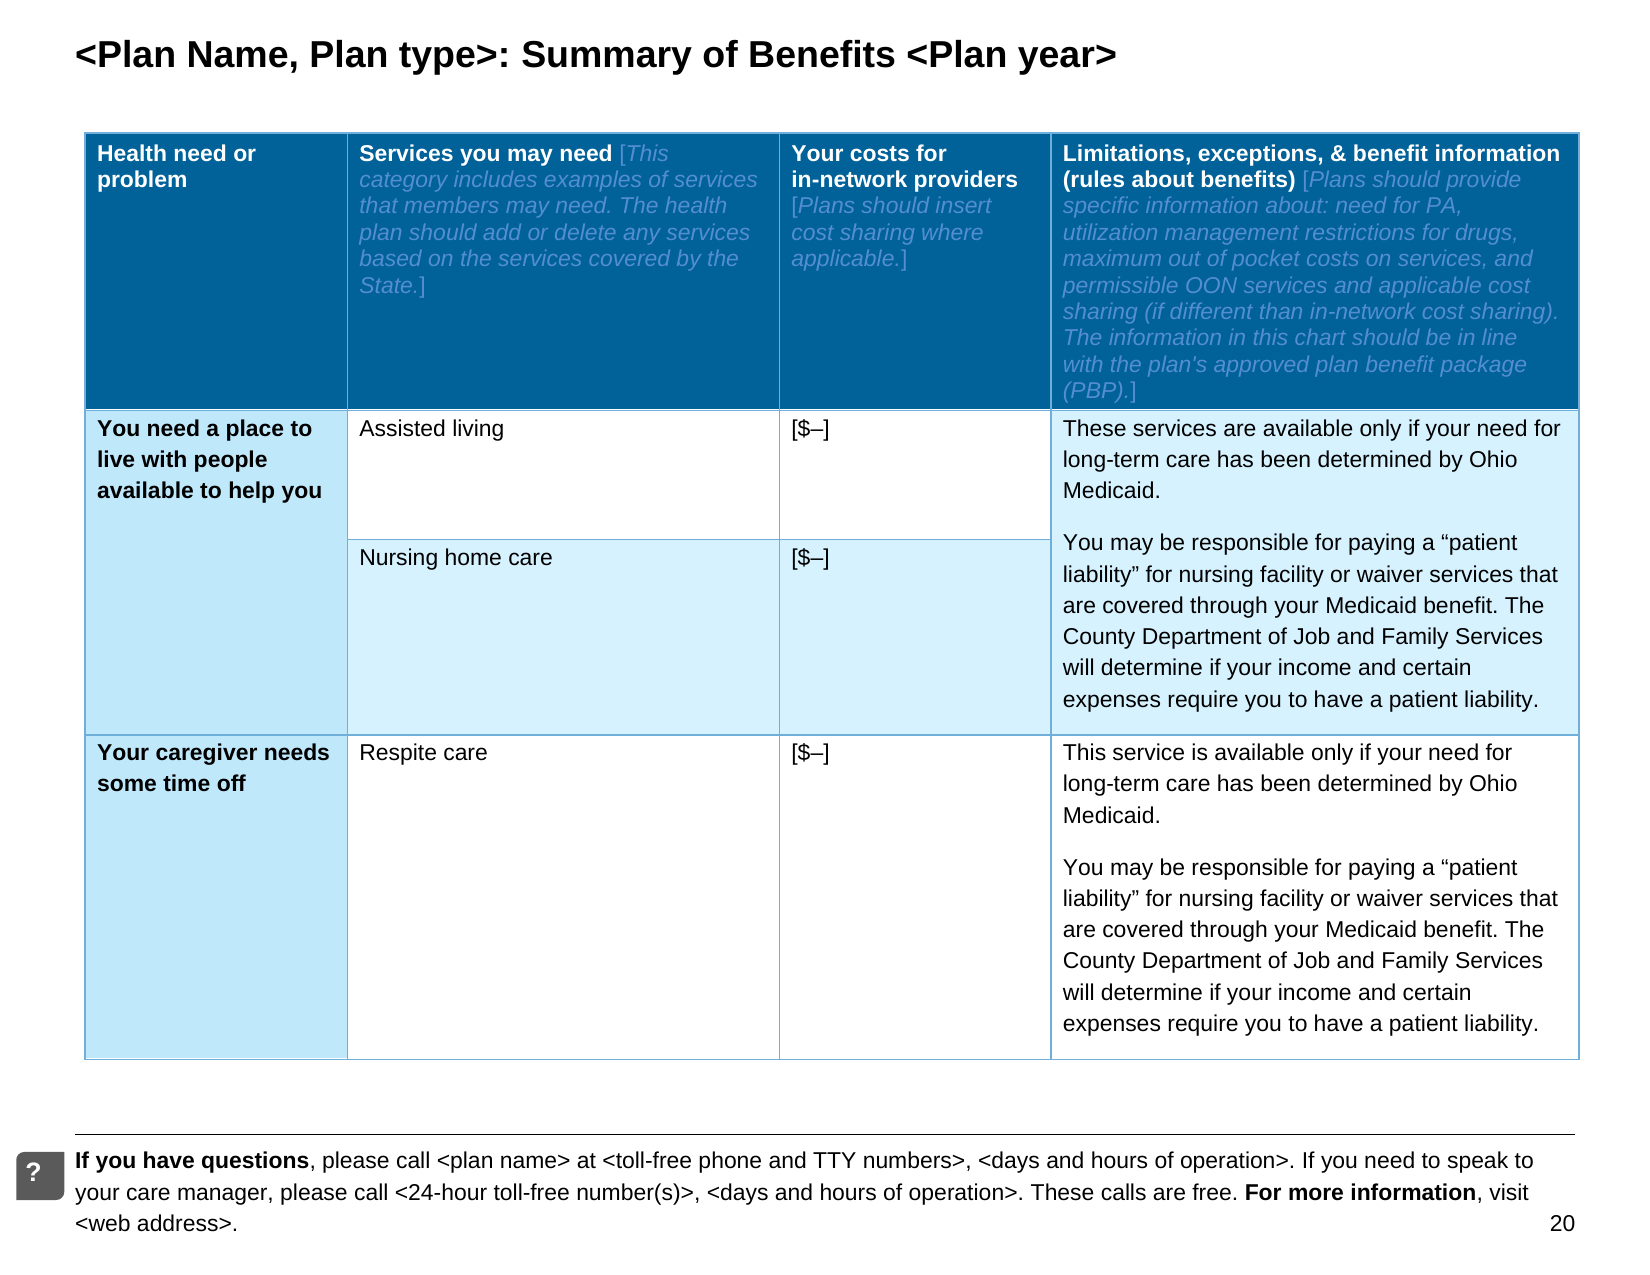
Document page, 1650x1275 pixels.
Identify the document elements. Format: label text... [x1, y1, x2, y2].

table_cell Nursing home care [348, 540, 779, 734]
table_header Limitations, exceptions, & benefit information (rules about benefits) [Plans should provide specific information about: need for PA, utilization management restrictions for drugs, maximum out of pocket costs on services, and permissible OON services and applicable cost sharing (if different than in-network cost sharing). The information in this chart should be in line with the plan's approved plan benefit package (PBP).] [1052, 134, 1578, 409]
table_header Your costs for in-network providers [Plans should insert cost sharing where applicable.] [780, 134, 1050, 409]
table_cell [$–] [780, 540, 1050, 734]
table_cell [$–] [780, 411, 1050, 538]
table_cell You need a place to live with people available to help you [86, 411, 347, 734]
table_header Services you may need [This category includes examples of services that members may need. The health plan should add or delete any services based on the services covered by the State.] [348, 134, 779, 409]
table_header Health need or problem [86, 134, 347, 409]
table_cell This service is available only if your need for long-term care has been determined by Ohio Medicaid. You may be responsible for paying a “patient liability” for nursing facility or waiver services that are covered through your Medicaid benefit. The County Department of Job and Family Services will determine if your income and certain expenses require you to have a patient liability. [1052, 736, 1578, 1058]
table_cell Respite care [348, 736, 779, 1058]
table_cell Assisted living [348, 411, 779, 538]
table_cell These services are available only if your need for long-term care has been determined by Ohio Medicaid. You may be responsible for paying a “patient liability” for nursing facility or waiver services that are covered through your Medicaid benefit. The County Department of Job and Family Services will determine if your income and certain expenses require you to have a patient liability. [1052, 411, 1578, 734]
table_cell Your caregiver needs some time off [86, 736, 347, 1058]
table_cell [$–] [780, 736, 1050, 1058]
